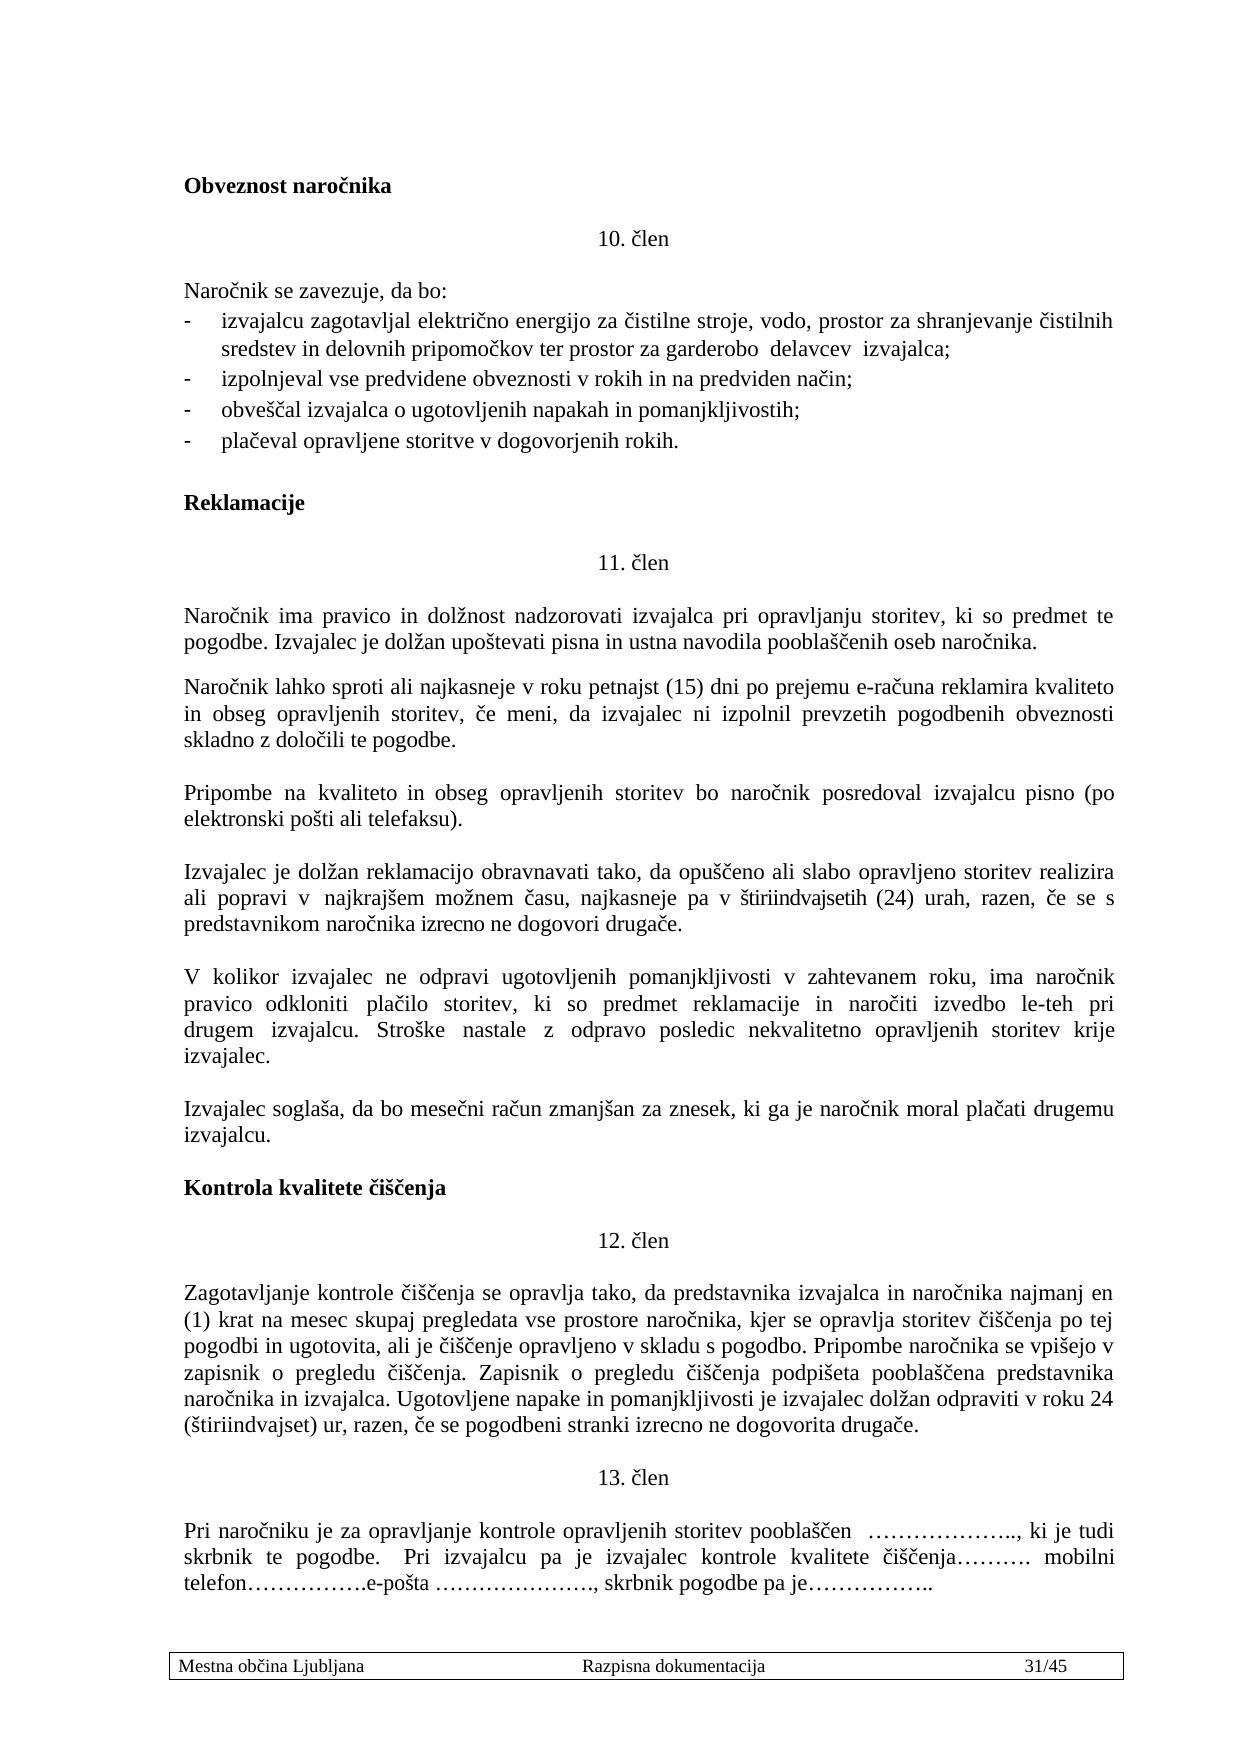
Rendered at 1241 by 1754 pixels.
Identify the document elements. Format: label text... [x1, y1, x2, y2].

text Naročnik se zavezuje, da bo: [184, 278, 1122, 304]
text 13. člen [597, 1464, 1115, 1490]
text Naročnik lahko sproti ali najkasneje v roku petnajst (15) dni po prejemu e-računa reklamira kvaliteto in obseg opravljenih storitev, če meni, da izvajalec ni izpolnil prevzetih pogodbenih obveznosti skladno z določili te pogodbe. [184, 673, 1115, 752]
list izpolnjeval vse predvidene obveznosti v rokih in na predviden način; [184, 362, 1115, 393]
text Zagotavljanje kontrole čiščenja se opravlja tako, da predstavnika izvajalca in naročnika najmanj en (1) krat na mesec skupaj pregledata vse prostore naročnika, kjer se opravlja storitev čiščenja po tej pogodbi in ugotovita, ali je čiščenje opravljeno v skladu s pogodbo. Pripombe naročnika se vpišejo v zapisnik o pregledu čiščenja. Zapisnik o pregledu čiščenja podpišeta pooblaščena predstavnika naročnika in izvajalca. Ugotovljene napake in pomanjkljivosti je izvajalec dolžan odpraviti v roku 24 (štiriindvajset) ur, razen, če se pogodbeni stranki izrecno ne dogovorita drugače. [184, 1279, 1115, 1438]
list izvajalcu zagotavljal električno energijo za čistilne stroje, vodo, prostor za shranjevanje čistilnih sredstev in delovnih pripomočkov ter prostor za garderobo delavcev izvajalca; [184, 304, 1115, 362]
list obveščal izvajalca o ugotovljenih napakah in pomanjkljivostih; [184, 393, 1115, 424]
list plačeval opravljene storitve v dogovorjenih rokih. [184, 424, 1115, 455]
text Pri naročniku je za opravljanje kontrole opravljenih storitev pooblaščen ……………….., ki je tudi skrbnik te pogodbe. Pri izvajalcu pa je izvajalec kontrole kvalitete čiščenja………. mobilni telefon…………….e-pošta …………………., skrbnik pogodbe pa je…………….. [184, 1517, 1115, 1596]
text 10. člen [597, 225, 1063, 251]
text Obveznost naročnika [184, 172, 1063, 198]
text 12. člen [597, 1227, 1122, 1253]
text Naročnik ima pravico in dolžnost nadzorovati izvajalca pri opravljanju storitev, ki so predmet te pogodbe. Izvajalec je dolžan upoštevati pisna in ustna navodila pooblaščenih oseb naročnika. [184, 602, 1115, 654]
text V kolikor izvajalec ne odpravi ugotovljenih pomanjkljivosti v zahtevanem roku, ima naročnik pravico odkloniti plačilo storitev, ki so predmet reklamacije in naročiti izvedbo le-teh pri drugem izvajalcu. Stroške nastale z odpravo posledic nekvalitetno opravljenih storitev krije izvajalec. [184, 963, 1115, 1069]
text Pripombe na kvaliteto in obseg opravljenih storitev bo naročnik posredoval izvajalcu pisno (po elektronski pošti ali telefaksu). [184, 779, 1115, 831]
text Reklamacije [184, 489, 1122, 515]
text Kontrola kvalitete čiščenja [184, 1174, 1122, 1200]
text Izvajalec soglaša, da bo mesečni račun zmanjšan za znesek, ki ga je naročnik moral plačati drugemu izvajalcu. [184, 1095, 1115, 1148]
text 11. člen [597, 549, 1122, 576]
text Izvajalec je dolžan reklamacijo obravnavati tako, da opuščeno ali slabo opravljeno storitev realizira ali popravi v najkrajšem možnem času, najkasneje pa v štiriindvajsetih (24) urah, razen, če se s predstavnikom naročnika izrecno ne dogovori drugače. [184, 858, 1115, 937]
